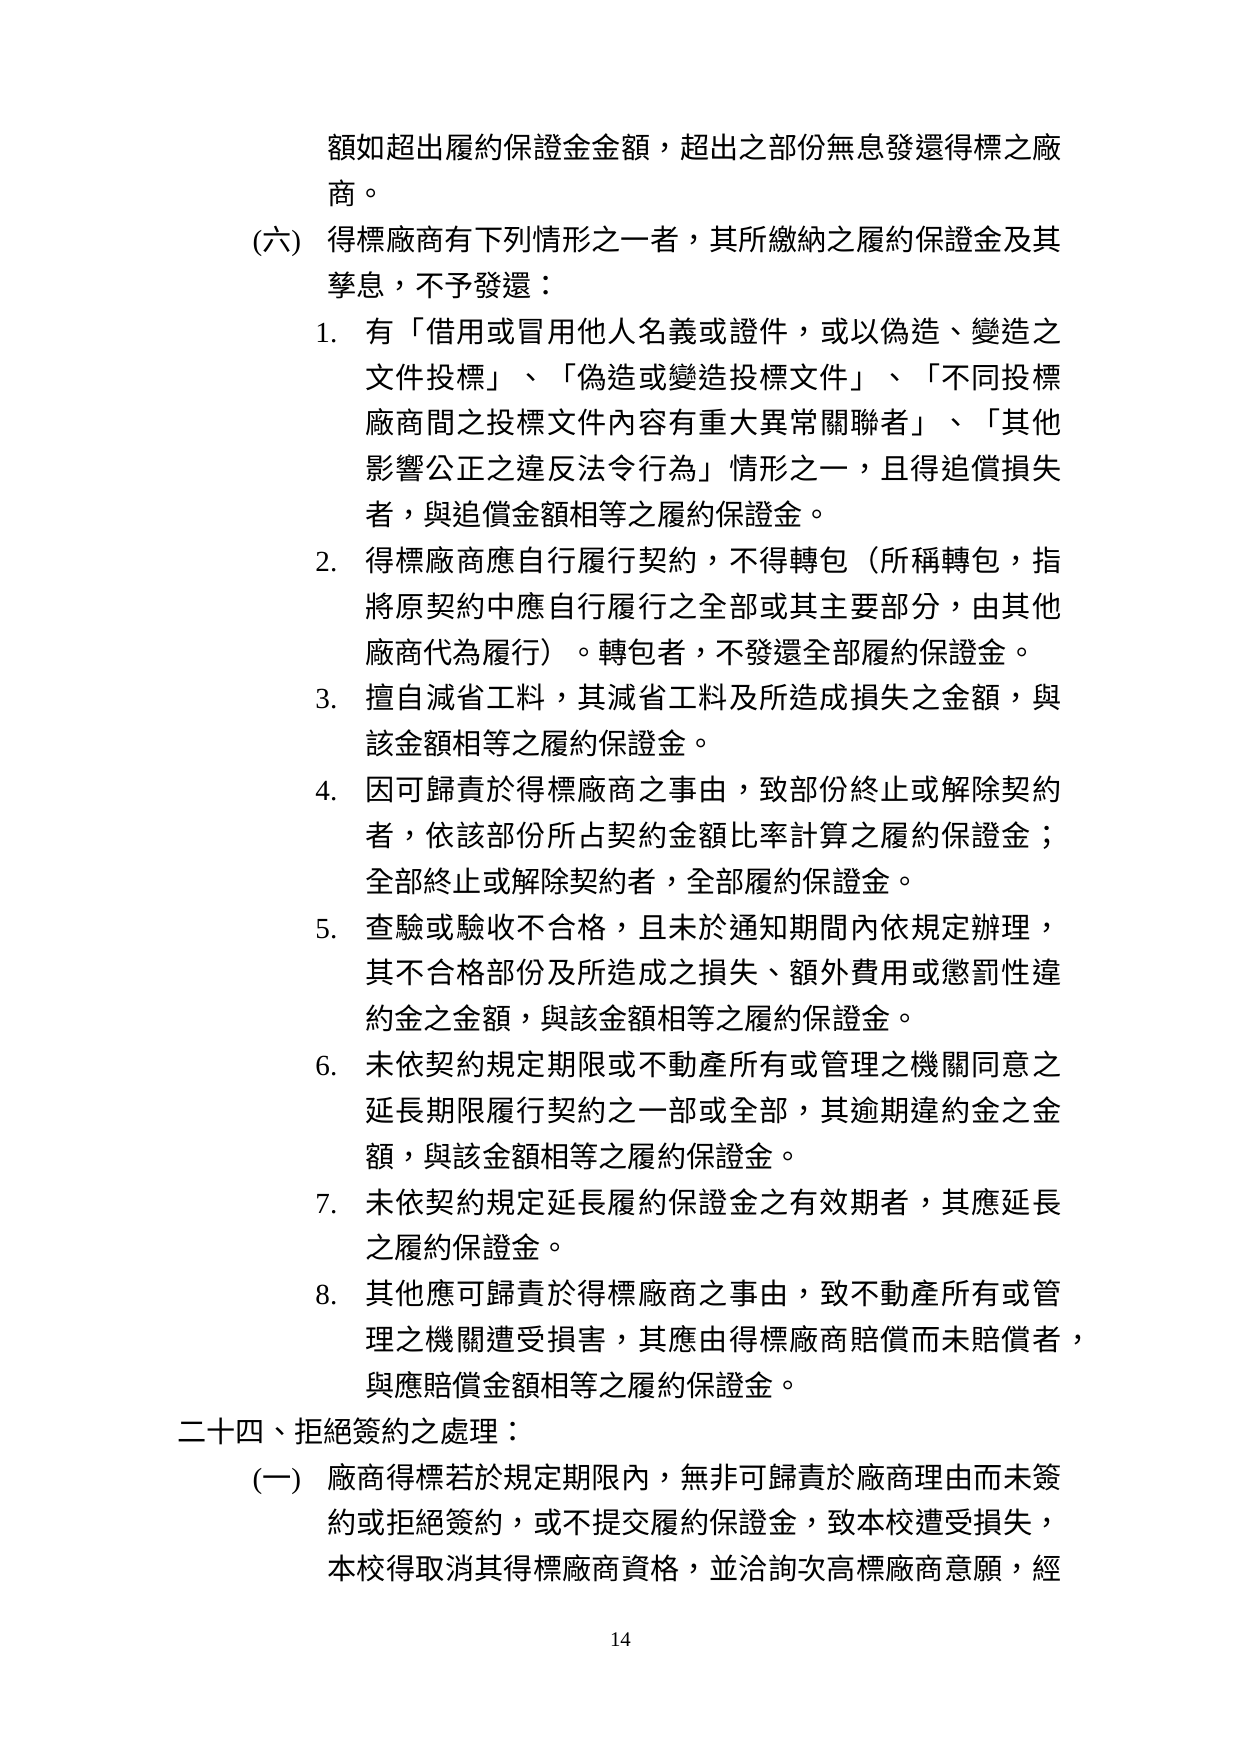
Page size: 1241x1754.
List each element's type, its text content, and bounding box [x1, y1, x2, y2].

list 其他應可歸責於得標廠商之事由，致不動產所有或管理之機關遭受損害，其應由得標廠商賠償而未賠償者，與應賠償金額相等之履約保證金。 [315, 1268, 1063, 1406]
list 拒絕簽約之處理： [177, 1406, 1063, 1451]
list 未依契約規定延長履約保證金之有效期者，其應延長之履約保證金。 [315, 1176, 1063, 1268]
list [252, 122, 1063, 214]
list 因可歸責於得標廠商之事由，致部份終止或解除契約者，依該部份所占契約金額比率計算之履約保證金；全部終止或解除契約者，全部履約保證金。 [315, 764, 1063, 901]
list 得標廠商應自行履行契約，不得轉包（所稱轉包，指將原契約中應自行履行之全部或其主要部分，由其他廠商代為履行）。轉包者，不發還全部履約保證金。 [315, 535, 1063, 672]
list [252, 1451, 1063, 1589]
list 未依契約規定期限或不動產所有或管理之機關同意之延長期限履行契約之一部或全部，其逾期違約金之金額，與該金額相等之履約保證金。 [315, 1039, 1063, 1176]
list 有「借用或冒用他人名義或證件，或以偽造、變造之文件投標」、「偽造或變造投標文件」、「不同投標廠商間之投標文件內容有重大異常關聯者」、「其他影響公正之違反法令行為」情形之一，且得追償損失者，與追償金額相等之履約保證金。 [315, 306, 1063, 535]
list 得標廠商有下列情形之一者，其所繳納之履約保證金及其孳息，不予發還： [252, 214, 1063, 306]
list 擅自減省工料，其減省工料及所造成損失之金額，與該金額相等之履約保證金。 [315, 672, 1063, 764]
list 查驗或驗收不合格，且未於通知期間內依規定辦理，其不合格部份及所造成之損失、額外費用或懲罰性違約金之金額，與該金額相等之履約保證金。 [315, 901, 1063, 1039]
